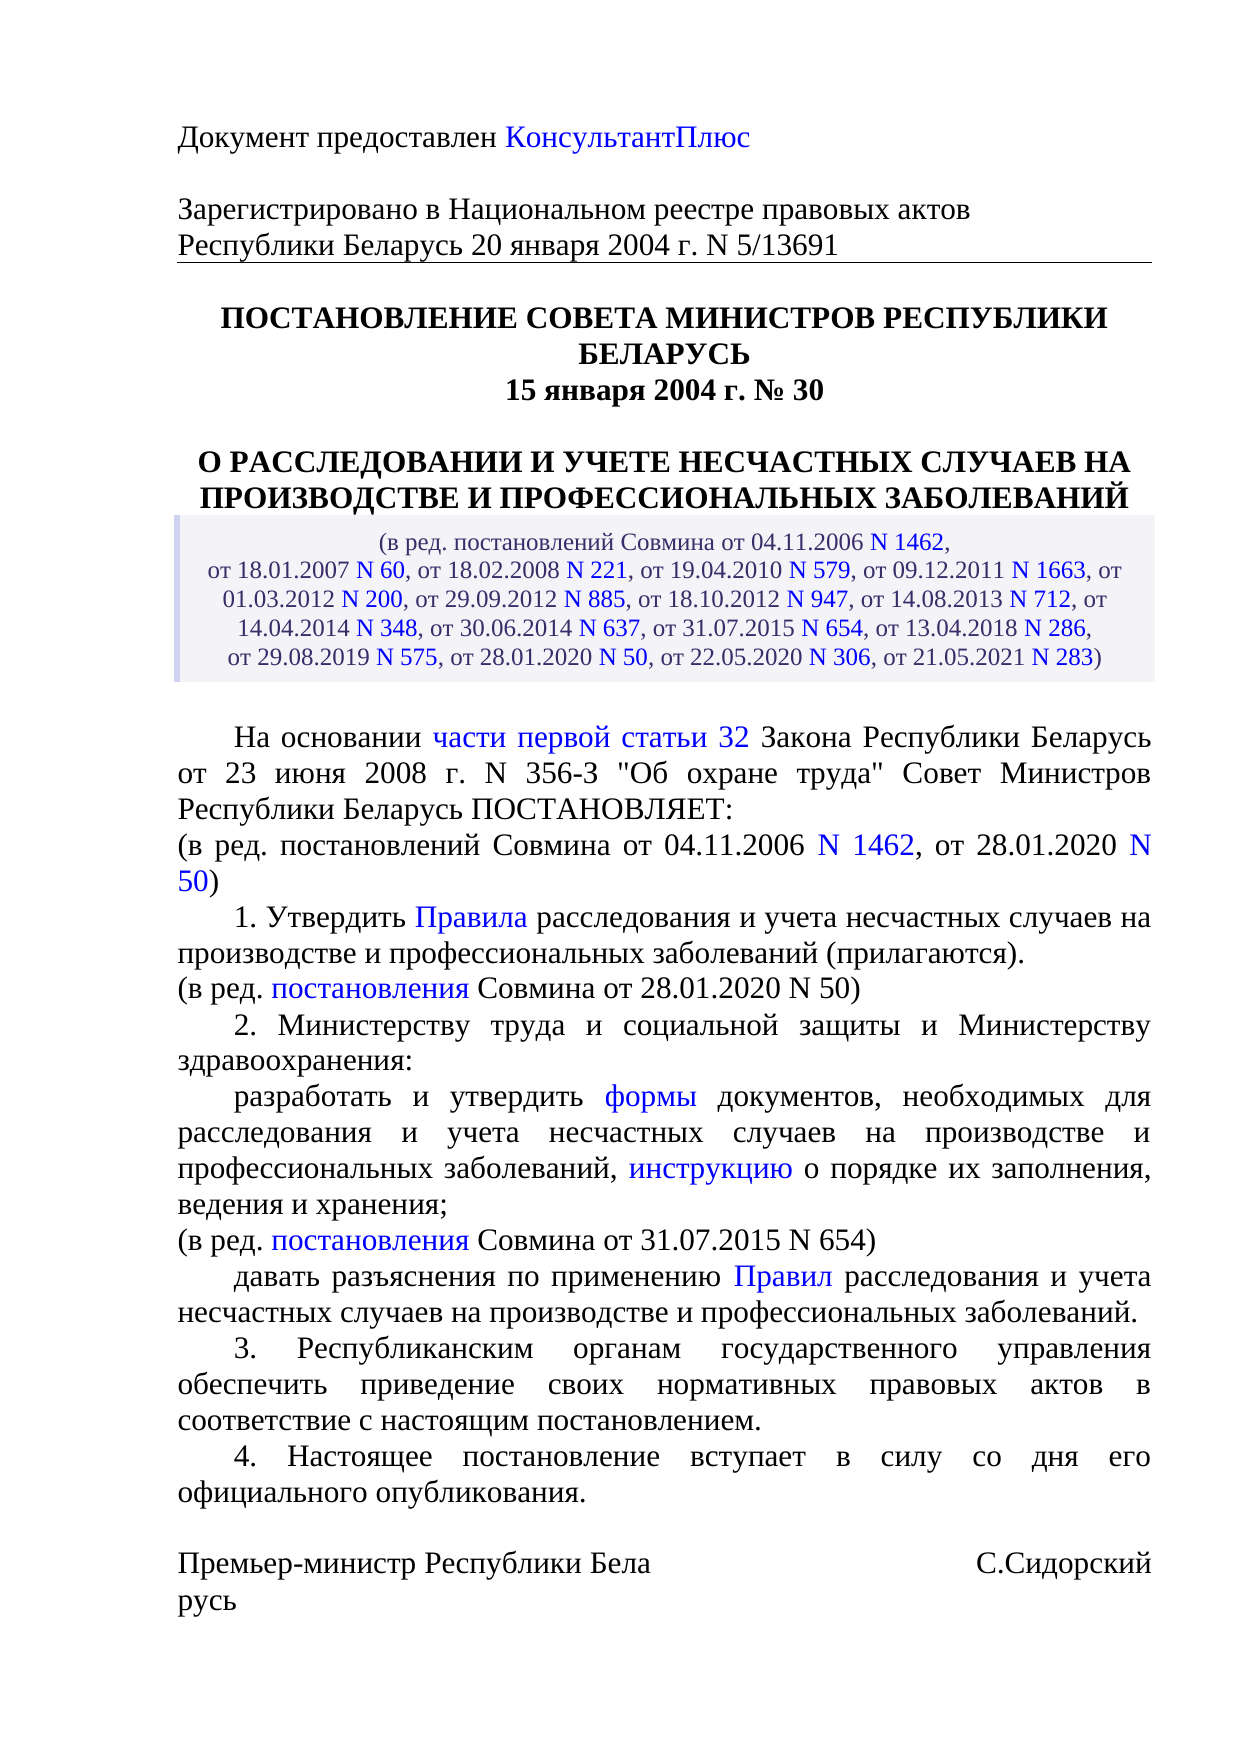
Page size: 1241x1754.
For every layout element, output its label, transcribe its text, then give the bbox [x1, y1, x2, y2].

table_header С.Сидорский [664, 1545, 1152, 1617]
text (в ред. постановления Совмина от 28.01.2020 N 50) [177, 970, 1152, 1006]
text давать разъяснения по применению Правил расследования и учета несчастных случаев на производстве и профессиональных заболеваний. [177, 1257, 1152, 1329]
text разработать и утвердить формы документов, необходимых для расследования и учета несчастных случаев на производстве и профессиональных заболеваний, инструкцию о порядке их заполнения, ведения и хранения; [177, 1078, 1152, 1221]
table_header Премьер-министр Республики Беларусь [177, 1545, 664, 1617]
text (в ред. постановления Совмина от 31.07.2015 N 654) [177, 1221, 1152, 1257]
text На основании части первой статьи 32 Закона Республики Беларусь от 23 июня 2008 г. N 356-З "Об охране труда" Совет Министров Республики Беларусь ПОСТАНОВЛЯЕТ: [177, 718, 1152, 826]
text 3. Республиканским органам государственного управления обеспечить приведение своих нормативных правовых актов в соответствие с настоящим постановлением. [177, 1329, 1152, 1437]
text ПОСТАНОВЛЕНИЕ СОВЕТА МИНИСТРОВ РЕСПУБЛИКИ БЕЛАРУСЬ [177, 299, 1152, 371]
text Республики Беларусь 20 января 2004 г. N 5/13691 [177, 226, 1152, 262]
text Документ предоставлен КонсультантПлюс [177, 118, 1152, 154]
text О РАССЛЕДОВАНИИ И УЧЕТЕ НЕСЧАСТНЫХ СЛУЧАЕВ НА ПРОИЗВОДСТВЕ И ПРОФЕССИОНАЛЬНЫХ ЗАБОЛЕВАНИЙ [177, 443, 1152, 515]
text (в ред. постановлений Совмина от 04.11.2006 N 1462, от 28.01.2020 N 50) [177, 826, 1152, 898]
text 4. Настоящее постановление вступает в силу со дня его официального опубликования. [177, 1437, 1152, 1509]
table_header (в ред. постановлений Совмина от 04.11.2006 N 1462, от 18.01.2007 N 60, от 18.02.2008 N 221, от 19.04.2010 N 579, от 09.12.2011 N 1663, от 01.03.2012 N 200, от 29.09.2012 N 885, от 18.10.2012 N 947, от 14.08.2013 N 712, от 14.04.2014 N 348, от 30.06.2014 N 637, от 31.07.2015 N 654, от 13.04.2018 N 286, от 29.08.2019 N 575, от 28.01.2020 N 50, от 22.05.2020 N 306, от 21.05.2021 N 283) [180, 515, 1149, 682]
text 1. Утвердить Правила расследования и учета несчастных случаев на производстве и профессиональных заболеваний (прилагаются). [177, 898, 1152, 970]
text 15 января 2004 г. № 30 [177, 371, 1152, 407]
text Зарегистрировано в Национальном реестре правовых актов [177, 190, 1152, 226]
text 2. Министерству труда и социальной защиты и Министерству здравоохранения: [177, 1006, 1152, 1078]
